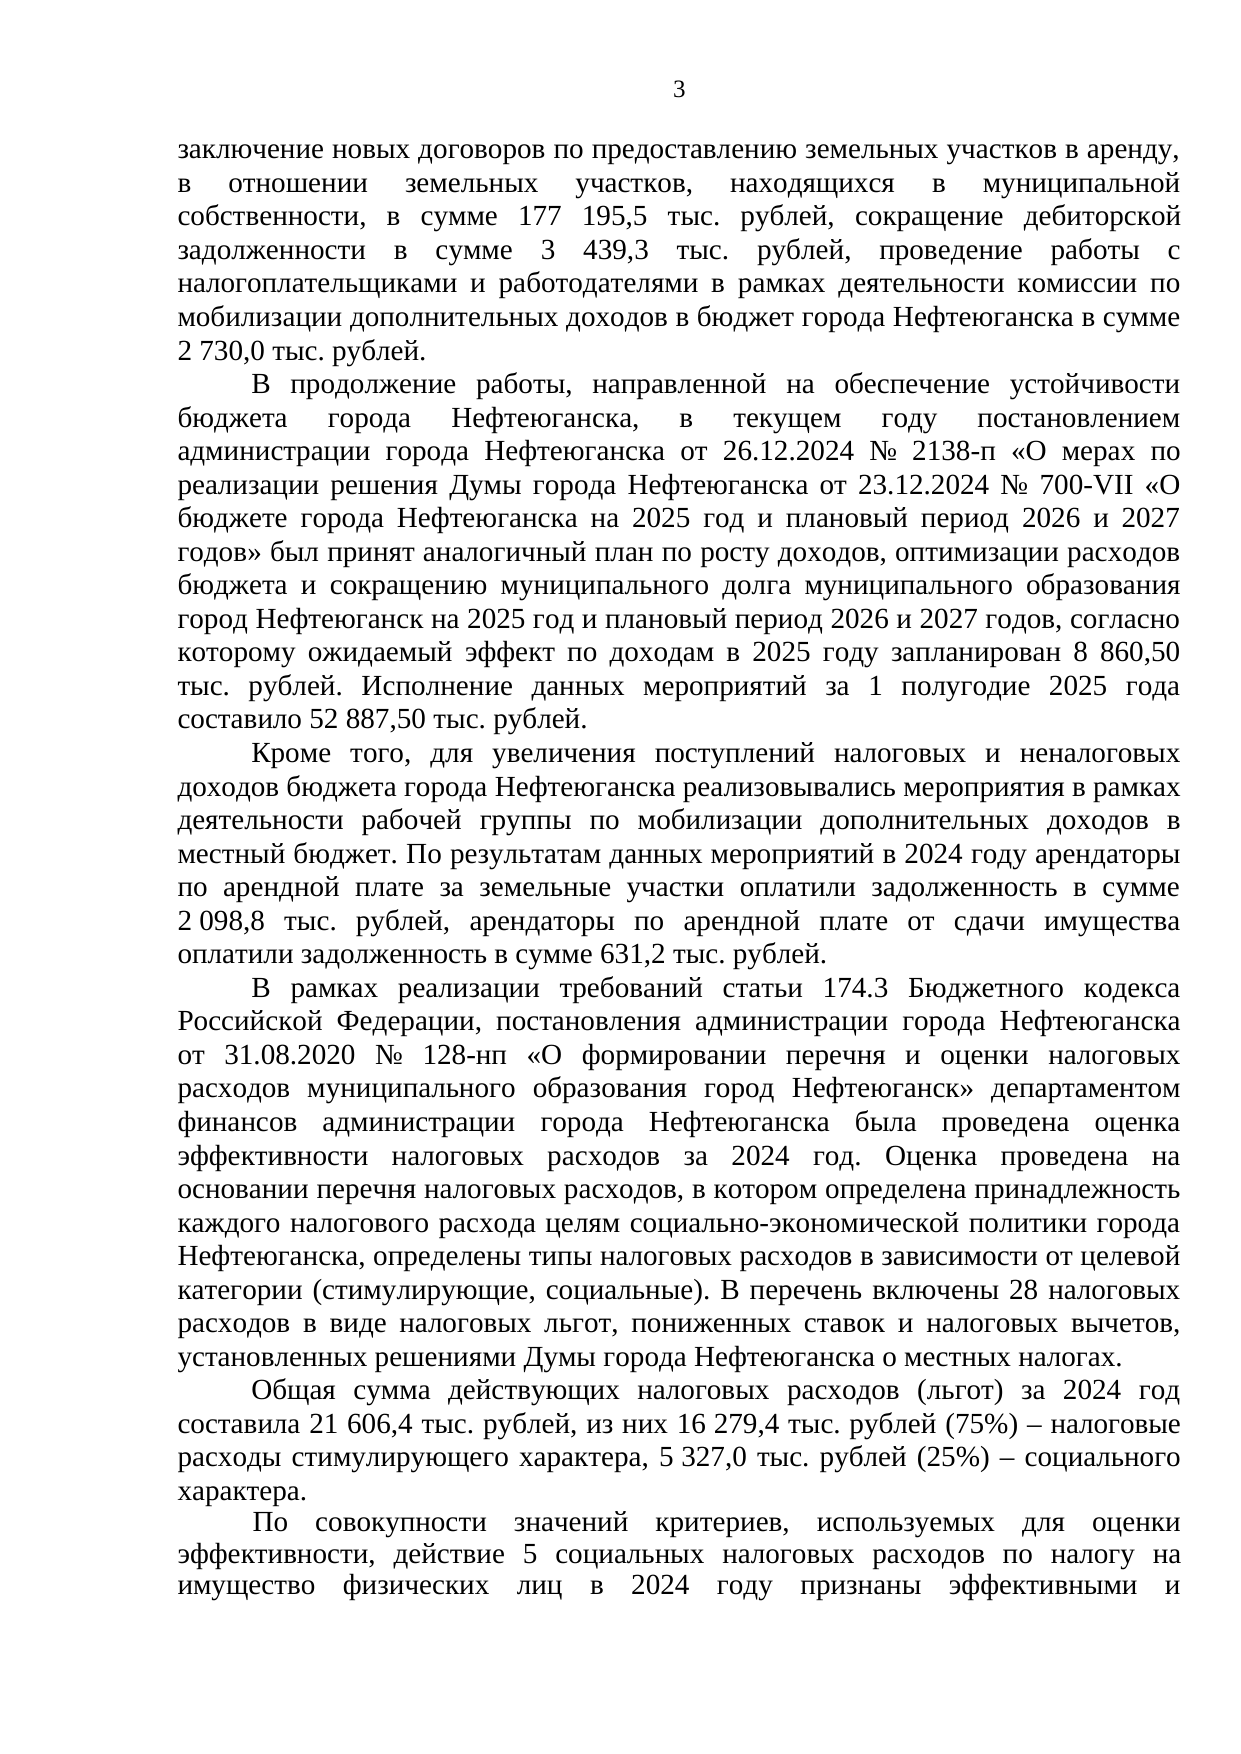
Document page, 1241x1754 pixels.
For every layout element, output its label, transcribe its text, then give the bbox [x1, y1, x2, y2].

text Кроме того, для увеличения поступлений налоговых и неналоговых доходов бюджета города Нефтеюганска реализовывались мероприятия в рамках деятельности рабочей группы по мобилизации дополнительных доходов в местный бюджет. По результатам данных мероприятий в 2024 году арендаторы по арендной плате за земельные участки оплатили задолженность в сумме 2 098,8 тыс. рублей, арендаторы по арендной плате от сдачи имущества оплатили задолженность в сумме 631,2 тыс. рублей. [177, 735, 1181, 970]
text В рамках реализации требований статьи 174.3 Бюджетного кодекса Российской Федерации, постановления администрации города Нефтеюганска от 31.08.2020 № 128-нп «О формировании перечня и оценки налоговых расходов муниципального образования город Нефтеюганск» департаментом финансов администрации города Нефтеюганска была проведена оценка эффективности налоговых расходов за 2024 год. Оценка проведена на основании перечня налоговых расходов, в котором определена принадлежность каждого налогового расхода целям социально-экономической политики города Нефтеюганска, определены типы налоговых расходов в зависимости от целевой категории (стимулирующие, социальные). В перечень включены 28 налоговых расходов в виде налоговых льгот, пониженных ставок и налоговых вычетов, установленных решениями Думы города Нефтеюганска о местных налогах. [177, 970, 1181, 1372]
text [177, 1507, 1181, 1601]
text В продолжение работы, направленной на обеспечение устойчивости бюджета города Нефтеюганска, в текущем году постановлением администрации города Нефтеюганска от 26.12.2024 № 2138-п «О мерах по реализации решения Думы города Нефтеюганска от 23.12.2024 № 700-VII «О бюджете города Нефтеюганска на 2025 год и плановый период 2026 и 2027 годов» был принят аналогичный план по росту доходов, оптимизации расходов бюджета и сокращению муниципального долга муниципального образования город Нефтеюганск на 2025 год и плановый период 2026 и 2027 годов, согласно которому ожидаемый эффект по доходам в 2025 году запланирован 8 860,50 тыс. рублей. Исполнение данных мероприятий за 1 полугодие 2025 года составило 52 887,50 тыс. рублей. [177, 366, 1181, 735]
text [177, 131, 1181, 366]
text Общая сумма действующих налоговых расходов (льгот) за 2024 год составила 21 606,4 тыс. рублей, из них 16 279,4 тыс. рублей (75%) – налоговые расходы стимулирующего характера, 5 327,0 тыс. рублей (25%) – социального характера. [177, 1372, 1181, 1507]
